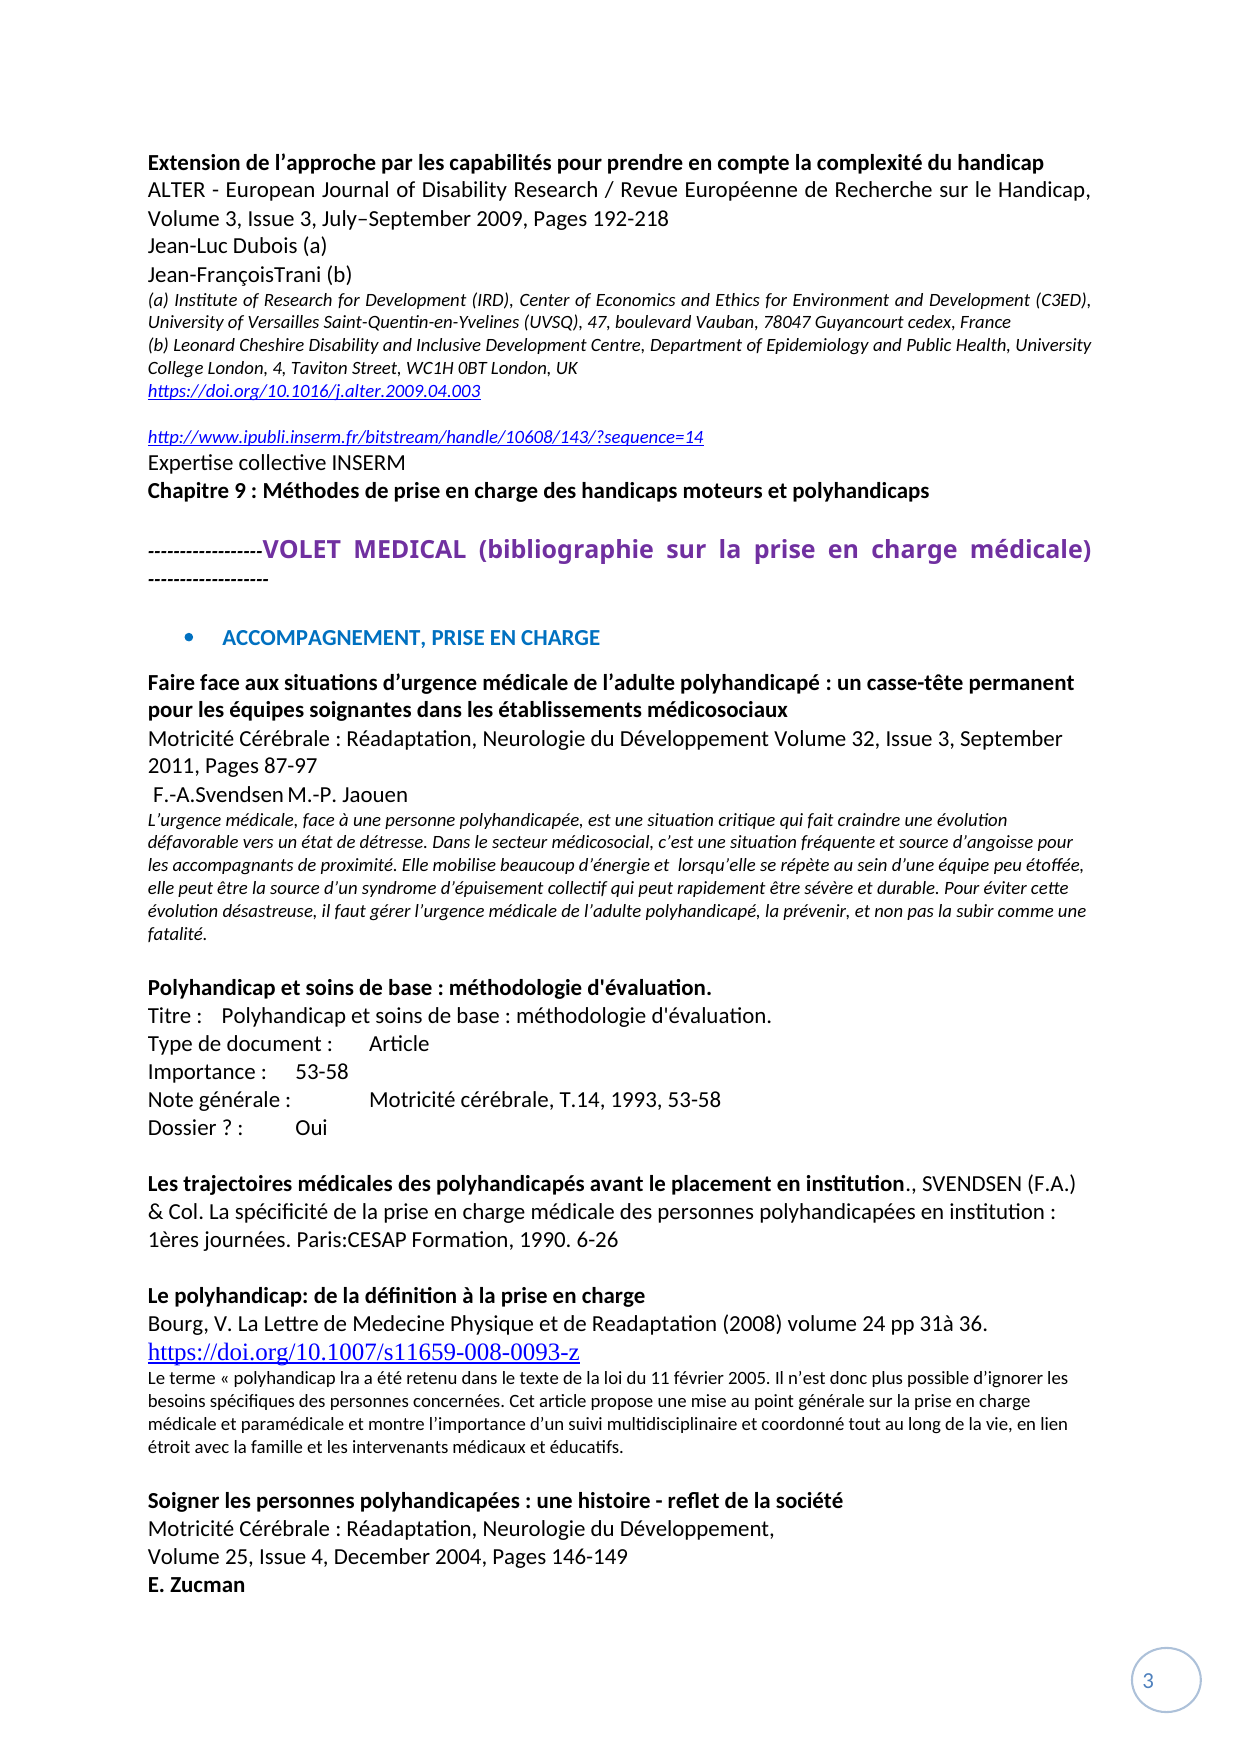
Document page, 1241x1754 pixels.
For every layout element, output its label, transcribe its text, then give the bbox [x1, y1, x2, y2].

text Chapitre 9 : Méthodes de prise en charge des handicaps moteurs et polyhandicaps [148, 476, 1093, 504]
text Soigner les personnes polyhandicapées : une histoire - reflet de la société [148, 1486, 1093, 1514]
text Volume 25, Issue 4, December 2004, Pages 146-149 [148, 1542, 1093, 1570]
text Motricité Cérébrale : Réadaptation, Neurologie du Développement Volume 32, Issue 3, September 2011, Pages 87-97 [148, 724, 1093, 780]
text Titre : Polyhandicap et soins de base : méthodologie d'évaluation. [148, 1001, 1093, 1029]
text https://doi.org/10.1016/j.alter.2009.04.003 [148, 379, 1093, 402]
text Dossier ? : Oui [148, 1113, 1093, 1141]
text Polyhandicap et soins de base : méthodologie d'évaluation. [148, 973, 1093, 1001]
text (a) Institute of Research for Development (IRD), Center of Economics and Ethics for Environment and Development (C3ED), University of Versailles Saint-Quentin-en-Yvelines (UVSQ), 47, boulevard Vauban, 78047 Guyancourt cedex, France [148, 288, 1093, 333]
text Jean-FrançoisTrani (b) [148, 260, 1093, 288]
text L’urgence médicale, face à une personne polyhandicapée, est une situation critique qui fait craindre une évolution défavorable vers un état de détresse. Dans le secteur médicosocial, c’est une situation fréquente et source d’angoisse pour les accompagnants de proximité. Elle mobilise beaucoup d’énergie et lorsqu’elle se répète au sein d’une équipe peu étoffée, elle peut être la source d’un syndrome d’épuisement collectif qui peut rapidement être sévère et durable. Pour éviter cette évolution désastreuse, il faut gérer l’urgence médicale de l’adulte polyhandicapé, la prévenir, et non pas la subir comme une fatalité. [148, 808, 1093, 945]
text Note générale : Motricité cérébrale, T.14, 1993, 53-58 [148, 1085, 1093, 1113]
text Jean-Luc Dubois (a) [148, 232, 1093, 260]
text E. Zucman [148, 1570, 1093, 1598]
text Type de document : Article [148, 1029, 1093, 1057]
text F.-A.Svendsen M.-P. Jaouen [148, 780, 1093, 808]
text ALTER - European Journal of Disability Research / Revue Européenne de Recherche sur le Handicap, Volume 3, Issue 3, July–September 2009, Pages 192-218 [148, 176, 1093, 232]
text Bourg, V. La Lettre de Medecine Physique et de Readaptation (2008) volume 24 pp 31à 36. [148, 1309, 1093, 1337]
text Faire face aux situations d’urgence médicale de l’adulte polyhandicapé : un casse-tête permanent pour les équipes soignantes dans les établissements médicosociaux [148, 668, 1093, 724]
text (b) Leonard Cheshire Disability and Inclusive Development Centre, Department of Epidemiology and Public Health, University College London, 4, Taviton Street, WC1H 0BT London, UK [148, 333, 1093, 379]
text Le polyhandicap: de la définition à la prise en charge [148, 1281, 1093, 1309]
text Expertise collective INSERM [148, 448, 1093, 476]
list ------------------VOLET MEDICAL (bibliographie sur la prise en charge médicale) ------------------- [148, 532, 1093, 592]
text Le terme « polyhandicap lra a été retenu dans le texte de la loi du 11 février 2005. Il n’est donc plus possible d’ignorer les besoins spécifiques des personnes concernées. Cet article propose une mise au point générale sur la prise en charge médicale et paramédicale et montre l’importance d’un suivi multidisciplinaire et coordonné tout au long de la vie, en lien étroit avec la famille et les intervenants médicaux et éducatifs. [148, 1366, 1093, 1458]
text Importance : 53-58 [148, 1057, 1093, 1085]
list ACCOMPAGNEMENT, PRISE EN CHARGE [185, 623, 1093, 651]
text Les trajectoires médicales des polyhandicapés avant le placement en institution., SVENDSEN (F.A.) & Col. La spécificité de la prise en charge médicale des personnes polyhandicapées en institution : 1ères journées. Paris:CESAP Formation, 1990. 6-26 [148, 1169, 1093, 1253]
text Motricité Cérébrale : Réadaptation, Neurologie du Développement, [148, 1514, 1093, 1542]
text Extension de l’approche par les capabilités pour prendre en compte la complexité du handicap [148, 148, 1093, 176]
text http://www.ipubli.inserm.fr/bitstream/handle/10608/143/?sequence=14 [148, 425, 1093, 448]
text https://doi.org/10.1007/s11659-008-0093-z [148, 1337, 1093, 1366]
